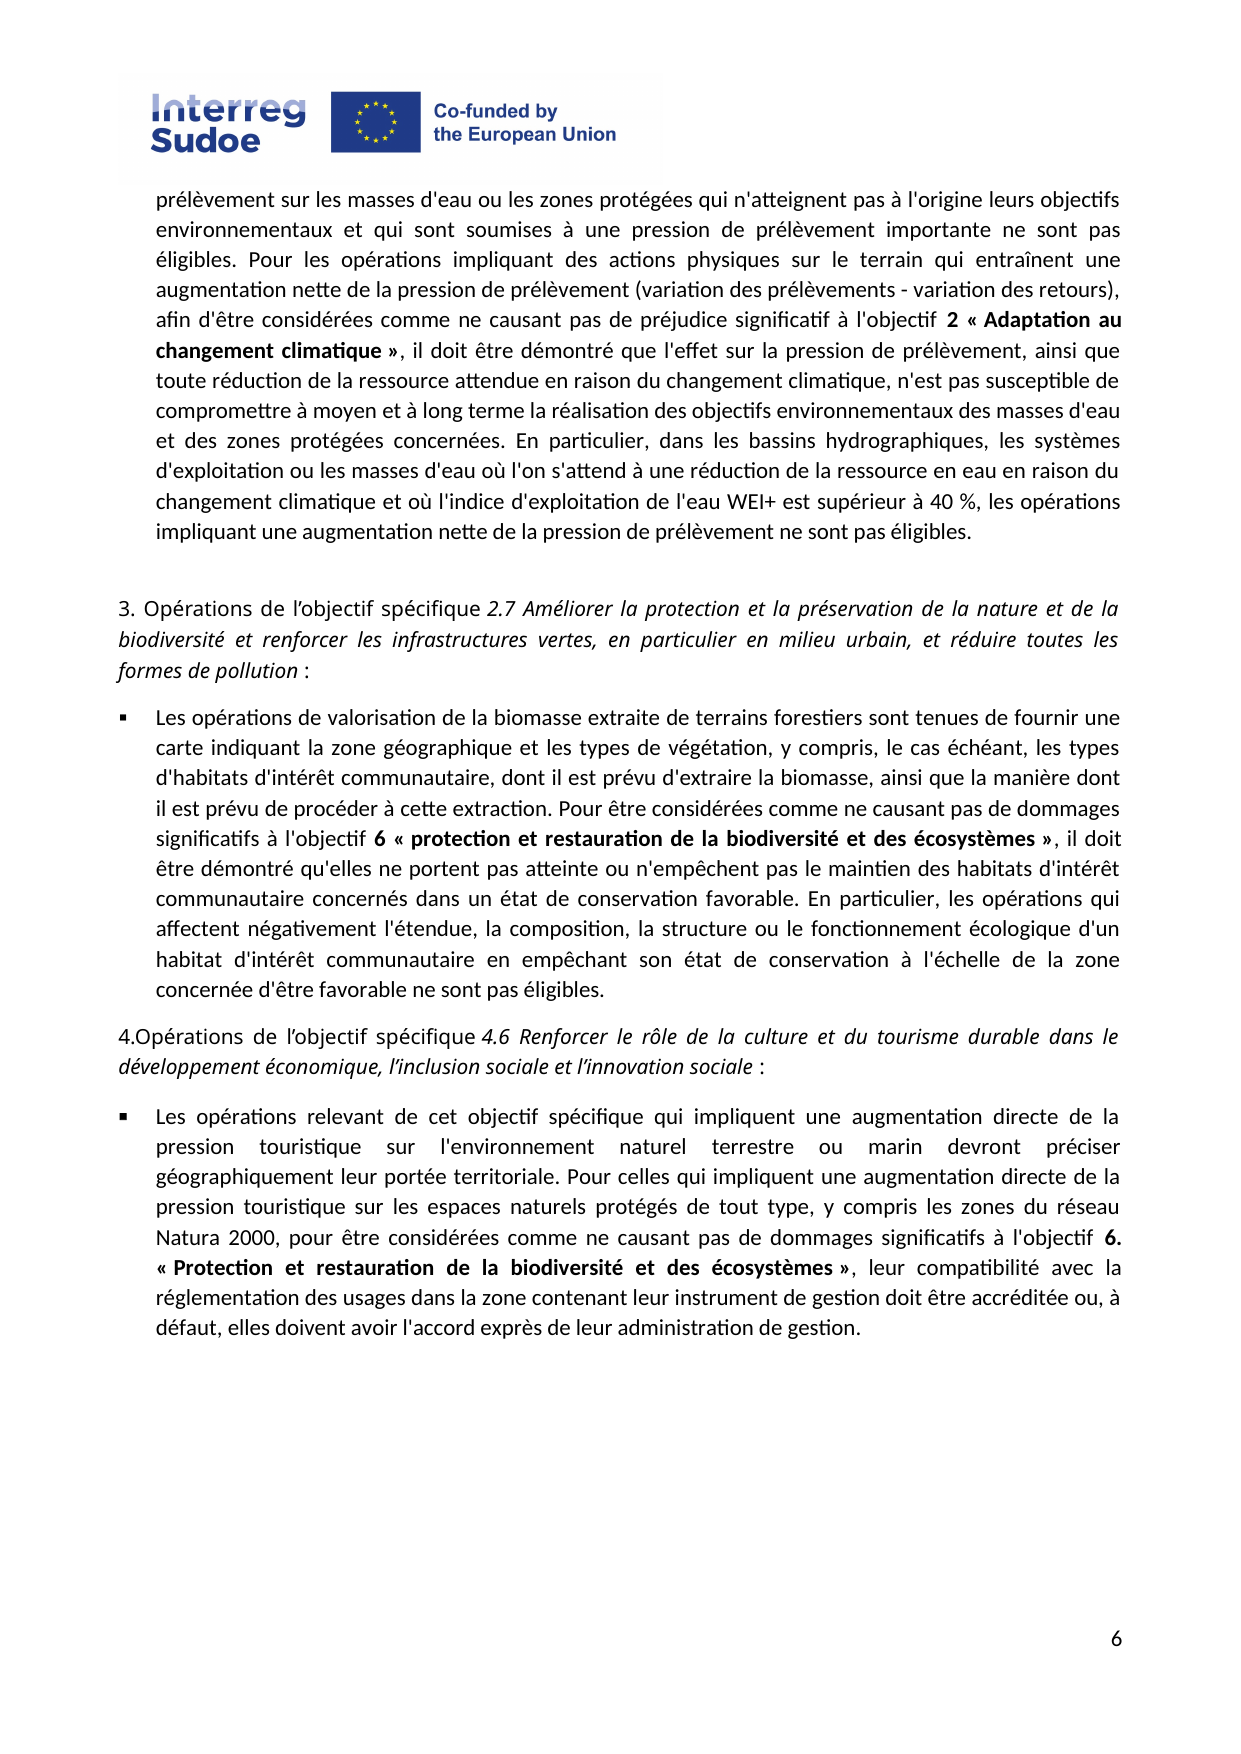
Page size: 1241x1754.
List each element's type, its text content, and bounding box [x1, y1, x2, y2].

list Les opérations de valorisation de la biomasse extraite de terrains forestiers sont tenues de fournir une carte indiquant la zone géographique et les types de végétation, y compris, le cas échéant, les types d'habitats d'intérêt communautaire, dont il est prévu d'extraire la biomasse, ainsi que la manière dont il est prévu de procéder à cette extraction. Pour être considérées comme ne causant pas de dommages significatifs à l'objectif 6 « protection et restauration de la biodiversité et des écosystèmes », il doit être démontré qu'elles ne portent pas atteinte ou n'empêchent pas le maintien des habitats d'intérêt communautaire concernés dans un état de conservation favorable. En particulier, les opérations qui affectent négativement l'étendue, la composition, la structure ou le fonctionnement écologique d'un habitat d'intérêt communautaire en empêchant son état de conservation à l'échelle de la zone concernée d'être favorable ne sont pas éligibles. [118, 703, 1122, 1003]
text 4.Opérations de l’objectif spécifique 4.6 Renforcer le rôle de la culture et du tourisme durable dans le développement économique, l’inclusion sociale et l’innovation sociale : [118, 1022, 1122, 1081]
picture [118, 73, 664, 185]
text 3. Opérations de l’objectif spécifique 2.7 Améliorer la protection et la préservation de la nature et de la biodiversité et renforcer les infrastructures vertes, en particulier en milieu urbain, et réduire toutes les formes de pollution : [118, 594, 1122, 684]
list Les opérations relevant de cet objectif spécifique qui impliquent une augmentation directe de la pression touristique sur l'environnement naturel terrestre ou marin devront préciser géographiquement leur portée territoriale. Pour celles qui impliquent une augmentation directe de la pression touristique sur les espaces naturels protégés de tout type, y compris les zones du réseau Natura 2000, pour être considérées comme ne causant pas de dommages significatifs à l'objectif 6. « Protection et restauration de la biodiversité et des écosystèmes », leur compatibilité avec la réglementation des usages dans la zone contenant leur instrument de gestion doit être accréditée ou, à défaut, elles doivent avoir l'accord exprès de leur administration de gestion. [118, 1102, 1122, 1341]
